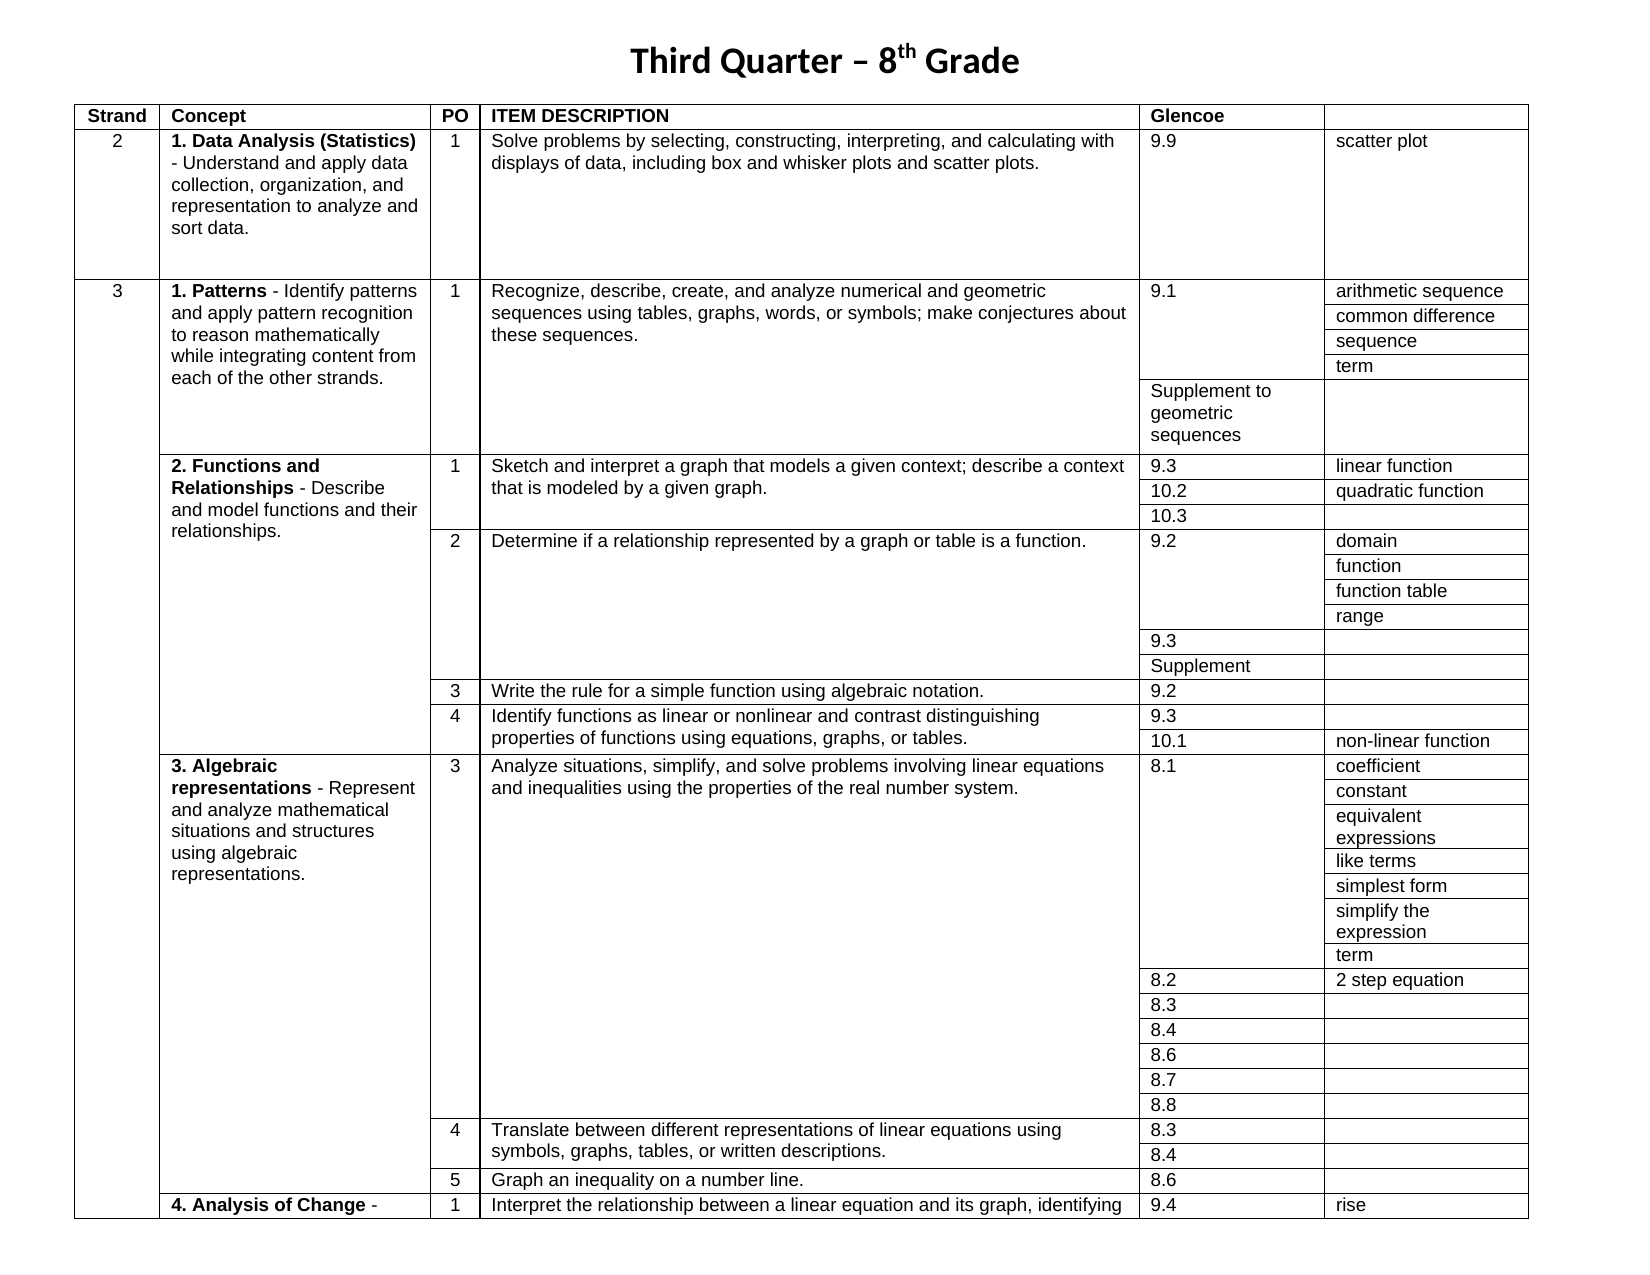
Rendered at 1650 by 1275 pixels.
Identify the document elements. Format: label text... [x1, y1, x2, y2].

table_cell function [1325, 555, 1528, 579]
table_cell simplest form [1325, 874, 1528, 898]
table_cell Analyze situations, simplify, and solve problems involving linear equations and inequalities using the properties of the real number system. [481, 755, 1139, 1117]
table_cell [481, 1194, 1139, 1217]
table_cell simplify the expression [1325, 899, 1528, 942]
table_cell like terms [1325, 849, 1528, 873]
table_cell linear function [1325, 455, 1528, 479]
table_cell 3. Algebraic representations - Represent and analyze mathematical situations and structures using algebraic representations. [160, 755, 430, 1192]
table_cell 8.6 [1140, 1169, 1324, 1192]
table_cell coefficient [1325, 755, 1528, 779]
table_cell arithmetic sequence [1325, 280, 1528, 304]
table_cell [1325, 505, 1528, 529]
table_cell Graph an inequality on a number line. [481, 1169, 1139, 1192]
table_cell 9.1 [1140, 280, 1324, 379]
table_cell [1325, 1044, 1528, 1067]
table_cell 8.1 [1140, 755, 1324, 967]
table_cell 2 step equation [1325, 969, 1528, 992]
table_cell [1325, 655, 1528, 679]
table_cell function table [1325, 580, 1528, 604]
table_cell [160, 1194, 430, 1217]
table_cell rise [1325, 1194, 1528, 1217]
table_cell [1325, 680, 1528, 704]
table_header ITEM DESCRIPTION [481, 105, 1139, 129]
table_cell 8.3 [1140, 994, 1324, 1017]
table_cell 8.4 [1140, 1019, 1324, 1042]
table_cell 9.2 [1140, 680, 1324, 704]
table_cell 9.9 [1140, 130, 1324, 279]
table_cell 4 [431, 705, 479, 754]
table_cell 9.3 [1140, 705, 1324, 729]
table_cell [1325, 380, 1528, 454]
table_cell Solve problems by selecting, constructing, interpreting, and calculating with displays of data, including box and whisker plots and scatter plots. [481, 130, 1139, 279]
table_cell [1325, 705, 1528, 729]
table_cell [1325, 994, 1528, 1017]
table_cell 1 [431, 455, 479, 529]
table_cell Supplement to geometric sequences [1140, 380, 1324, 454]
table_cell 8.7 [1140, 1069, 1324, 1092]
table_cell 9.3 [1140, 630, 1324, 654]
table_cell [1325, 630, 1528, 654]
table_cell term [1325, 355, 1528, 379]
table_cell 10.1 [1140, 730, 1324, 754]
table_cell 9.3 [1140, 455, 1324, 479]
table_cell Translate between different representations of linear equations using symbols, graphs, tables, or written descriptions. [481, 1119, 1139, 1167]
table_cell Write the rule for a simple function using algebraic notation. [481, 680, 1139, 704]
table_cell term [1325, 944, 1528, 967]
table_cell 9.2 [1140, 530, 1324, 629]
table_cell 1 [431, 280, 479, 454]
table_cell 3 [431, 755, 479, 1117]
table_cell sequence [1325, 330, 1528, 354]
table_cell 8.2 [1140, 969, 1324, 992]
table_cell 8.6 [1140, 1044, 1324, 1067]
table_cell [1325, 1144, 1528, 1167]
table_cell 1. Patterns - Identify patterns and apply pattern recognition to reason mathematically while integrating content from each of the other strands. [160, 280, 430, 454]
table_cell [1325, 1019, 1528, 1042]
table_cell 3 [431, 680, 479, 704]
table_cell 8.8 [1140, 1094, 1324, 1117]
table_cell 2 [431, 530, 479, 679]
table_cell scatter plot [1325, 130, 1528, 279]
table_cell Identify functions as linear or nonlinear and contrast distinguishing properties of functions using equations, graphs, or tables. [481, 705, 1139, 754]
table_cell 1 [431, 130, 479, 279]
table_cell 1. Data Analysis (Statistics) - Understand and apply data collection, organization, and representation to analyze and sort data. [160, 130, 430, 279]
table_cell 3 [75, 280, 159, 1217]
table_cell 2 [75, 130, 159, 279]
table_cell Recognize, describe, create, and analyze numerical and geometric sequences using tables, graphs, words, or symbols; make conjectures about these sequences. [481, 280, 1139, 454]
table_cell 4 [431, 1119, 479, 1167]
table_header Glencoe [1140, 105, 1324, 129]
table_header Strand [75, 105, 159, 129]
table_cell 8.4 [1140, 1144, 1324, 1167]
table_header Concept [160, 105, 430, 129]
text Third Quarter – 8th Grade [75, 37, 1575, 83]
table_cell constant [1325, 780, 1528, 804]
table_cell 2. Functions and Relationships - Describe and model functions and their relationships. [160, 455, 430, 754]
table_cell range [1325, 605, 1528, 629]
table_cell Supplement [1140, 655, 1324, 679]
table_header PO [431, 105, 479, 129]
table_cell domain [1325, 530, 1528, 554]
table_cell [1325, 1069, 1528, 1092]
table_cell [1325, 1119, 1528, 1142]
table_header [1325, 105, 1528, 129]
table_cell non-linear function [1325, 730, 1528, 754]
table_cell Determine if a relationship represented by a graph or table is a function. [481, 530, 1139, 679]
table_cell 9.4 [1140, 1194, 1324, 1217]
table_cell [1325, 1169, 1528, 1192]
table_cell Sketch and interpret a graph that models a given context; describe a context that is modeled by a given graph. [481, 455, 1139, 529]
table_cell 10.3 [1140, 505, 1324, 529]
table_cell common difference [1325, 305, 1528, 329]
table_cell 10.2 [1140, 480, 1324, 504]
table_cell equivalent expressions [1325, 805, 1528, 848]
table_cell quadratic function [1325, 480, 1528, 504]
table_cell [1325, 1094, 1528, 1117]
table_cell 8.3 [1140, 1119, 1324, 1142]
table_cell 1 [431, 1194, 479, 1217]
table_cell 5 [431, 1169, 479, 1192]
